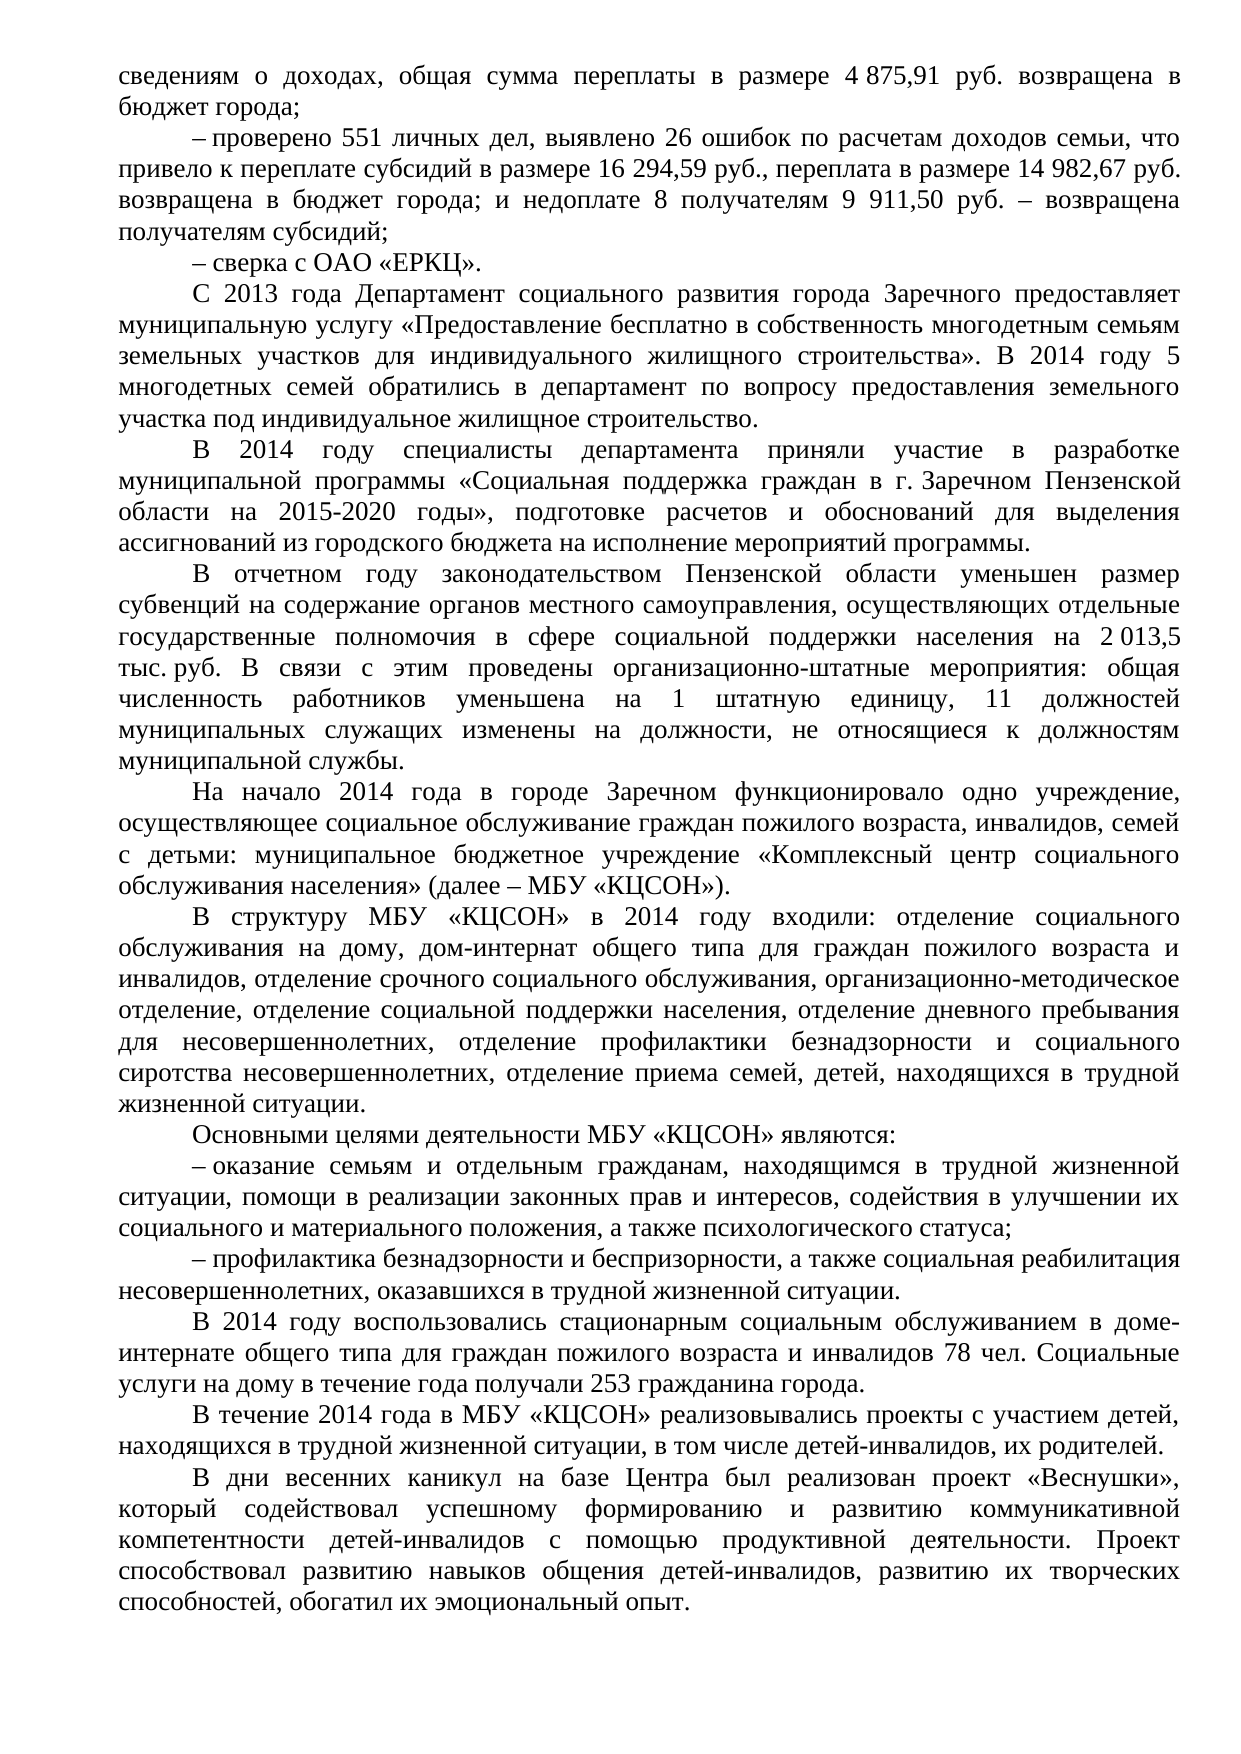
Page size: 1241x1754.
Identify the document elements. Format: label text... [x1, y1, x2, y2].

text В структуру МБУ «КЦСОН» в 2014 году входили: отделение социального обслуживания на дому, дом-интернат общего типа для граждан пожилого возраста и инвалидов, отделение срочного социального обслуживания, организационно-методическое отделение, отделение социальной поддержки населения, отделение дневного пребывания для несовершеннолетних, отделение профилактики безнадзорности и социального сиротства несовершеннолетних, отделение приема семей, детей, находящихся в трудной жизненной ситуации. [118, 900, 1181, 1118]
text В 2014 году воспользовались стационарным социальным обслуживанием в доме-интернате общего типа для граждан пожилого возраста и инвалидов 78 чел. Социальные услуги на дому в течение года получали 253 гражданина города. [118, 1305, 1181, 1398]
text – профилактика безнадзорности и беспризорности, а также социальная реабилитация несовершеннолетних, оказавшихся в трудной жизненной ситуации. [118, 1243, 1181, 1305]
text В дни весенних каникул на базе Центра был реализован проект «Веснушки», который содействовал успешному формированию и развитию коммуникативной компетентности детей-инвалидов с помощью продуктивной деятельности. Проект способствовал развитию навыков общения детей-инвалидов, развитию их творческих способностей, обогатил их эмоциональный опыт. [118, 1461, 1181, 1616]
text В отчетном году законодательством Пензенской области уменьшен размер субвенций на содержание органов местного самоуправления, осуществляющих отдельные государственные полномочия в сфере социальной поддержки населения на 2 013,5 тыс. руб. В связи с этим проведены организационно-штатные мероприятия: общая численность работников уменьшена на 1 штатную единицу, 11 должностей муниципальных служащих изменены на должности, не относящиеся к должностям муниципальной службы. [118, 557, 1181, 775]
text Основными целями деятельности МБУ «КЦСОН» являются: [118, 1118, 1181, 1149]
text – сверка с ОАО «ЕРКЦ». [118, 246, 1181, 277]
text На начало 2014 года в городе Заречном функционировало одно учреждение, осуществляющее социальное обслуживание граждан пожилого возраста, инвалидов, семей с детьми: муниципальное бюджетное учреждение «Комплексный центр социального обслуживания населения» (далее – МБУ «КЦСОН»). [118, 775, 1181, 900]
text В течение 2014 года в МБУ «КЦСОН» реализовывались проекты с участием детей, находящихся в трудной жизненной ситуации, в том числе детей-инвалидов, их родителей. [118, 1398, 1181, 1461]
text – проверено 551 личных дел, выявлено 26 ошибок по расчетам доходов семьи, что привело к переплате субсидий в размере 16 294,59 руб., переплата в размере 14 982,67 руб. возвращена в бюджет города; и недоплате 8 получателям 9 911,50 руб. – возвращена получателям субсидий; [118, 121, 1181, 246]
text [118, 59, 1181, 121]
text В 2014 году специалисты департамента приняли участие в разработке муниципальной программы «Социальная поддержка граждан в г. Заречном Пензенской области на 2015-2020 годы», подготовке расчетов и обоснований для выделения ассигнований из городского бюджета на исполнение мероприятий программы. [118, 433, 1181, 557]
text – оказание семьям и отдельным гражданам, находящимся в трудной жизненной ситуации, помощи в реализации законных прав и интересов, содействия в улучшении их социального и материального положения, а также психологического статуса; [118, 1149, 1181, 1243]
text С 2013 года Департамент социального развития города Заречного предоставляет муниципальную услугу «Предоставление бесплатно в собственность многодетным семьям земельных участков для индивидуального жилищного строительства». В 2014 году 5 многодетных семей обратились в департамент по вопросу предоставления земельного участка под индивидуальное жилищное строительство. [118, 277, 1181, 433]
